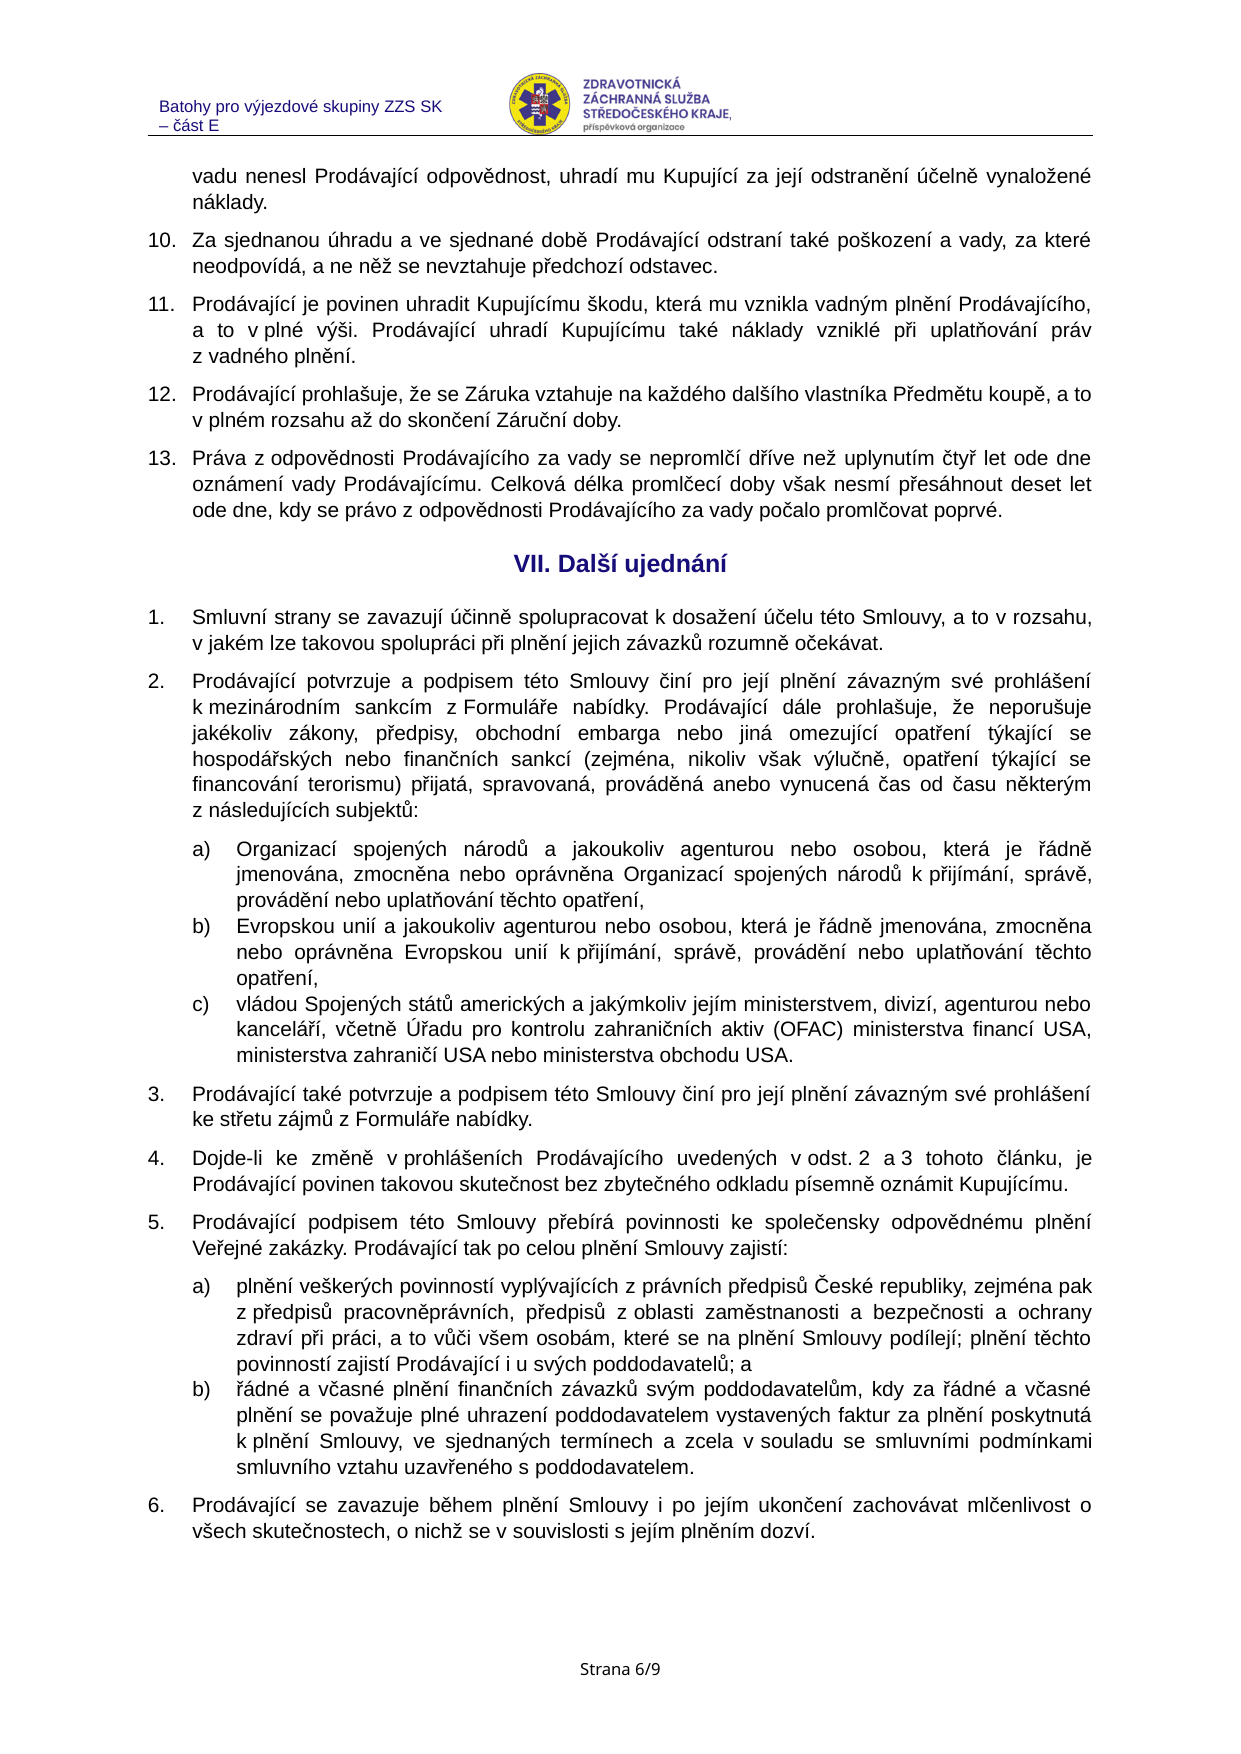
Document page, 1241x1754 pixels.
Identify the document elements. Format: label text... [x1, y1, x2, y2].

text Smluvní strany se zavazují účinně spolupracovat k dosažení účelu této Smlouvy, a to v rozsahu, v jakém lze takovou spolupráci při plnění jejich závazků rozumně očekávat. [148, 605, 1093, 654]
text Prodávající je povinen uhradit Kupujícímu škodu, která mu vznikla vadným plnění Prodávajícího, a to v plné výši. Prodávající uhradí Kupujícímu také náklady vzniklé při uplatňování práv z vadného plnění. [148, 292, 1093, 368]
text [148, 164, 1093, 213]
text Prodávající prohlašuje, že se Záruka vztahuje na každého dalšího vlastníka Předmětu koupě, a to v plném rozsahu až do skončení Záruční doby. [148, 382, 1093, 432]
text Prodávající také potvrzuje a podpisem této Smlouvy činí pro její plnění závazným své prohlášení ke střetu zájmů z Formuláře nabídky. [148, 1081, 1093, 1131]
text Evropskou unií a jakoukoliv agenturou nebo osobou, která je řádně jmenována, zmocněna nebo oprávněna Evropskou unií k přijímání, správě, provádění nebo uplatňování těchto opatření, [192, 914, 1093, 989]
text řádné a včasné plnění finančních závazků svým poddodavatelům, kdy za řádné a včasné plnění se považuje plné uhrazení poddodavatelem vystavených faktur za plnění poskytnutá k plnění Smlouvy, ve sjednaných termínech a zcela v souladu se smluvními podmínkami smluvního vztahu uzavřeného s poddodavatelem. [192, 1377, 1093, 1479]
text Další ujednání [148, 549, 1093, 577]
text Dojde-li ke změně v prohlášeních Prodávajícího uvedených v odst. 2 a 3 tohoto článku, je Prodávající povinen takovou skutečnost bez zbytečného odkladu písemně oznámit Kupujícímu. [148, 1146, 1093, 1195]
picture [509, 73, 731, 135]
text Organizací spojených národů a jakoukoliv agenturou nebo osobou, která je řádně jmenována, zmocněna nebo oprávněna Organizací spojených národů k přijímání, správě, provádění nebo uplatňování těchto opatření, [192, 836, 1093, 912]
text Prodávající se zavazuje během plnění Smlouvy i po jejím ukončení zachovávat mlčenlivost o všech skutečnostech, o nichž se v souvislosti s jejím plněním dozví. [148, 1493, 1093, 1543]
text Prodávající podpisem této Smlouvy přebírá povinnosti ke společensky odpovědnému plnění Veřejné zakázky. Prodávající tak po celou plnění Smlouvy zajistí: [148, 1210, 1093, 1259]
text Prodávající potvrzuje a podpisem této Smlouvy činí pro její plnění závazným své prohlášení k mezinárodním sankcím z Formuláře nabídky. Prodávající dále prohlašuje, že neporušuje jakékoliv zákony, předpisy, obchodní embarga nebo jiná omezující opatření týkající se hospodářských nebo finančních sankcí (zejména, nikoliv však výlučně, opatření týkající se financování terorismu) přijatá, spravovaná, prováděná anebo vynucená čas od času některým z následujících subjektů: [148, 669, 1093, 822]
text Za sjednanou úhradu a ve sjednané době Prodávající odstraní také poškození a vady, za které neodpovídá, a ne něž se nevztahuje předchozí odstavec. [148, 228, 1093, 278]
text Práva z odpovědnosti Prodávajícího za vady se nepromlčí dříve než uplynutím čtyř let ode dne oznámení vady Prodávajícímu. Celková délka promlčecí doby však nesmí přesáhnout deset let ode dne, kdy se právo z odpovědnosti Prodávajícího za vady počalo promlčovat poprvé. [148, 446, 1093, 522]
text vládou Spojených států amerických a jakýmkoliv jejím ministerstvem, divizí, agenturou nebo kanceláří, včetně Úřadu pro kontrolu zahraničních aktiv (OFAC) ministerstva financí USA, ministerstva zahraničí USA nebo ministerstva obchodu USA. [192, 991, 1093, 1067]
text plnění veškerých povinností vyplývajících z právních předpisů České republiky, zejména pak z předpisů pracovněprávních, předpisů z oblasti zaměstnanosti a bezpečnosti a ochrany zdraví při práci, a to vůči všem osobám, které se na plnění Smlouvy podílejí; plnění těchto povinností zajistí Prodávající i u svých poddodavatelů; a [192, 1274, 1093, 1375]
